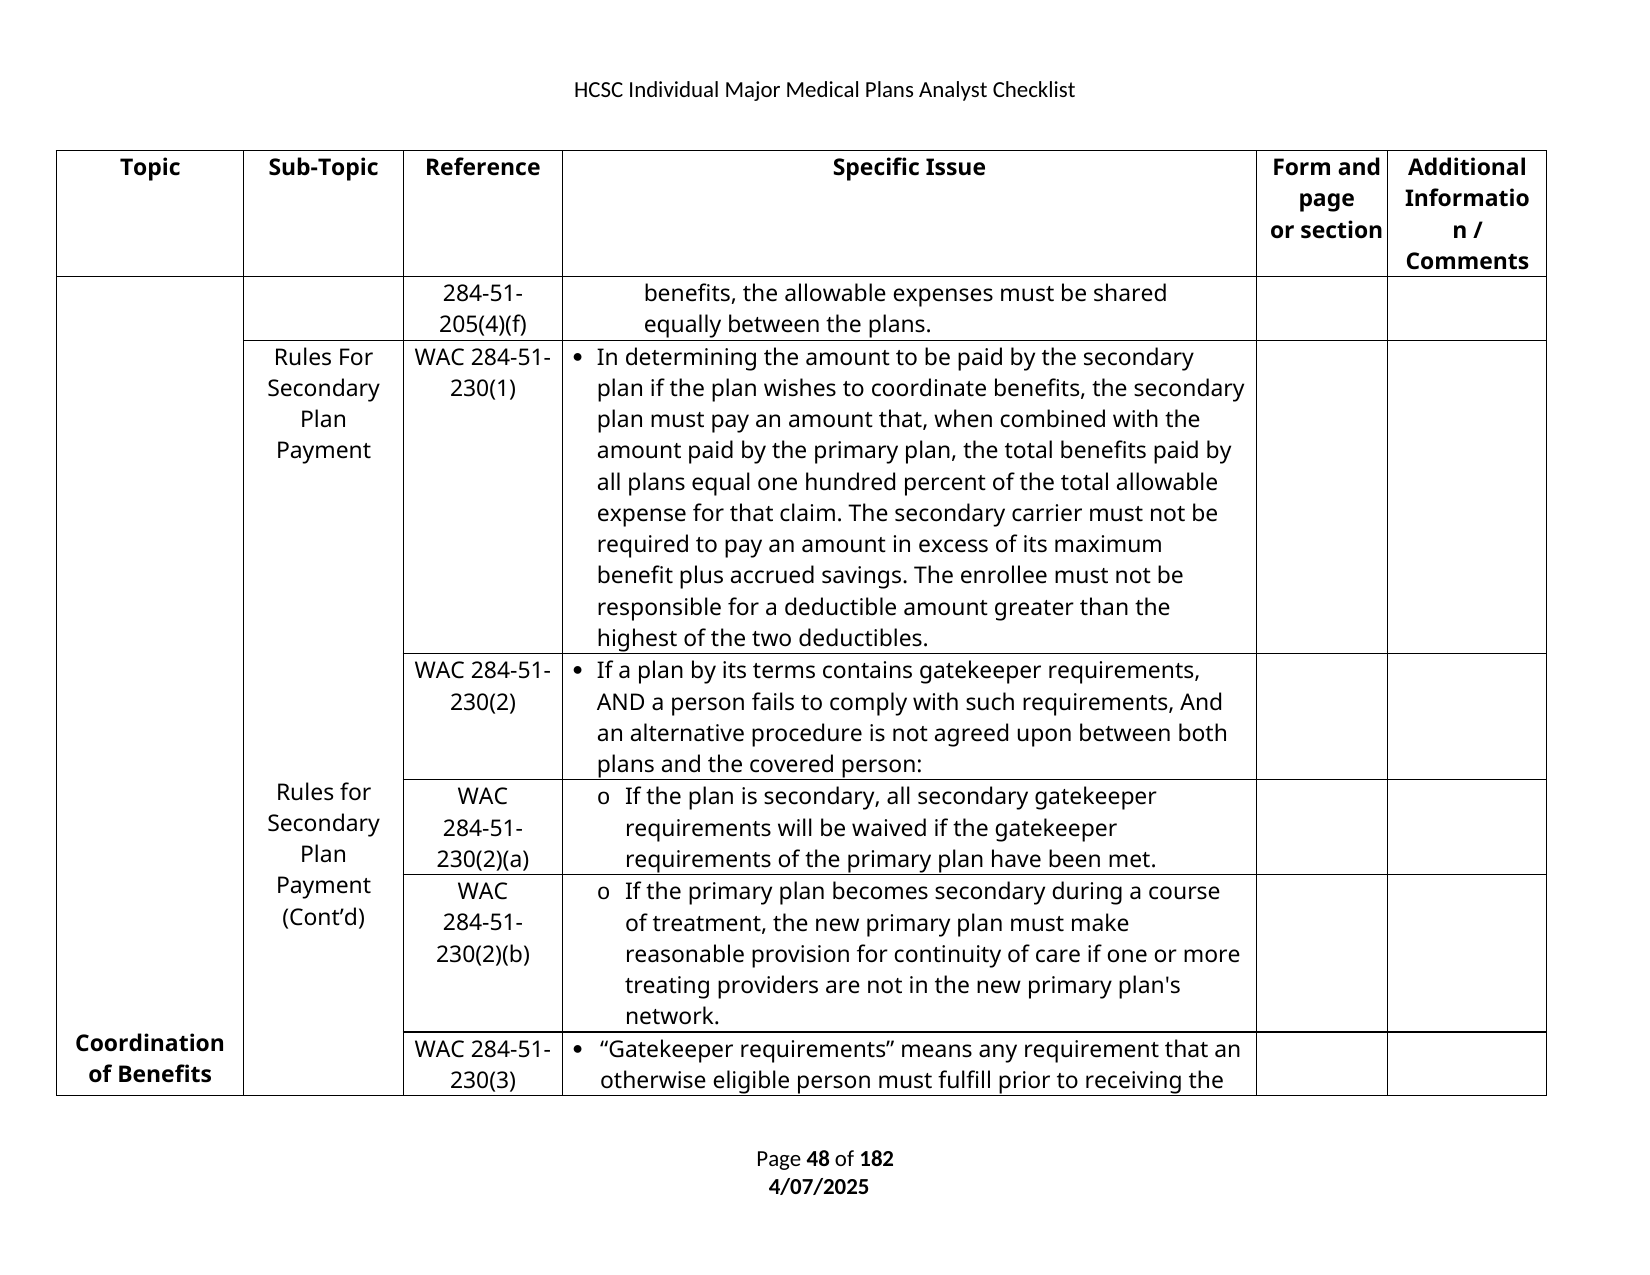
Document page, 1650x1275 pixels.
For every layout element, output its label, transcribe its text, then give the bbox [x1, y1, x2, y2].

table_cell [1388, 654, 1546, 779]
table_cell [1388, 341, 1546, 653]
table_header Reference [404, 151, 562, 276]
table_cell [1257, 654, 1387, 779]
table_cell WAC 284-51-205(4)(f) [404, 277, 562, 339]
table_cell If the plan is secondary, all secondary gatekeeper requirements will be waived if the gatekeeper requirements of the primary plan have been met. [563, 780, 1256, 874]
table_cell WAC 284-51-230(3) [404, 1033, 562, 1095]
table_cell [1257, 1033, 1387, 1095]
table_cell [1388, 1033, 1546, 1095]
table_cell [1388, 277, 1546, 339]
table_cell [1257, 277, 1387, 339]
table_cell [563, 277, 1256, 339]
table_cell Rules For Secondary Plan Payment Rules for Secondary Plan Payment (Cont’d) [244, 341, 403, 1095]
table_header Form and page or section [1257, 151, 1387, 276]
table_cell WAC 284-51-230(2)(a) [404, 780, 562, 874]
table_cell WAC 284-51-230(2) [404, 654, 562, 779]
table_header Additional Information / Comments [1388, 151, 1546, 276]
table_cell [1388, 780, 1546, 874]
table_cell [1257, 875, 1387, 1031]
table_cell WAC 284-51-230(2)(b) [404, 875, 562, 1031]
table_cell [1257, 780, 1387, 874]
table_cell In determining the amount to be paid by the secondary plan if the plan wishes to coordinate benefits, the secondary plan must pay an amount that, when combined with the amount paid by the primary plan, the total benefits paid by all plans equal one hundred percent of the total allowable expense for that claim. The secondary carrier must not be required to pay an amount in excess of its maximum benefit plus accrued savings. The enrollee must not be responsible for a deductible amount greater than the highest of the two deductibles. [563, 341, 1256, 653]
table_cell [1257, 341, 1387, 653]
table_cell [563, 1033, 1256, 1095]
table_header Specific Issue [563, 151, 1256, 276]
table_cell [1388, 875, 1546, 1031]
table_cell WAC 284-51-230(1) [404, 341, 562, 653]
table_cell If a plan by its terms contains gatekeeper requirements, AND a person fails to comply with such requirements, And an alternative procedure is not agreed upon between both plans and the covered person: [563, 654, 1256, 779]
table_header Sub-Topic [244, 151, 403, 276]
table_header Topic [57, 151, 243, 276]
table_cell If the primary plan becomes secondary during a course of treatment, the new primary plan must make reasonable provision for continuity of care if one or more treating providers are not in the new primary plan's network. [563, 875, 1256, 1031]
